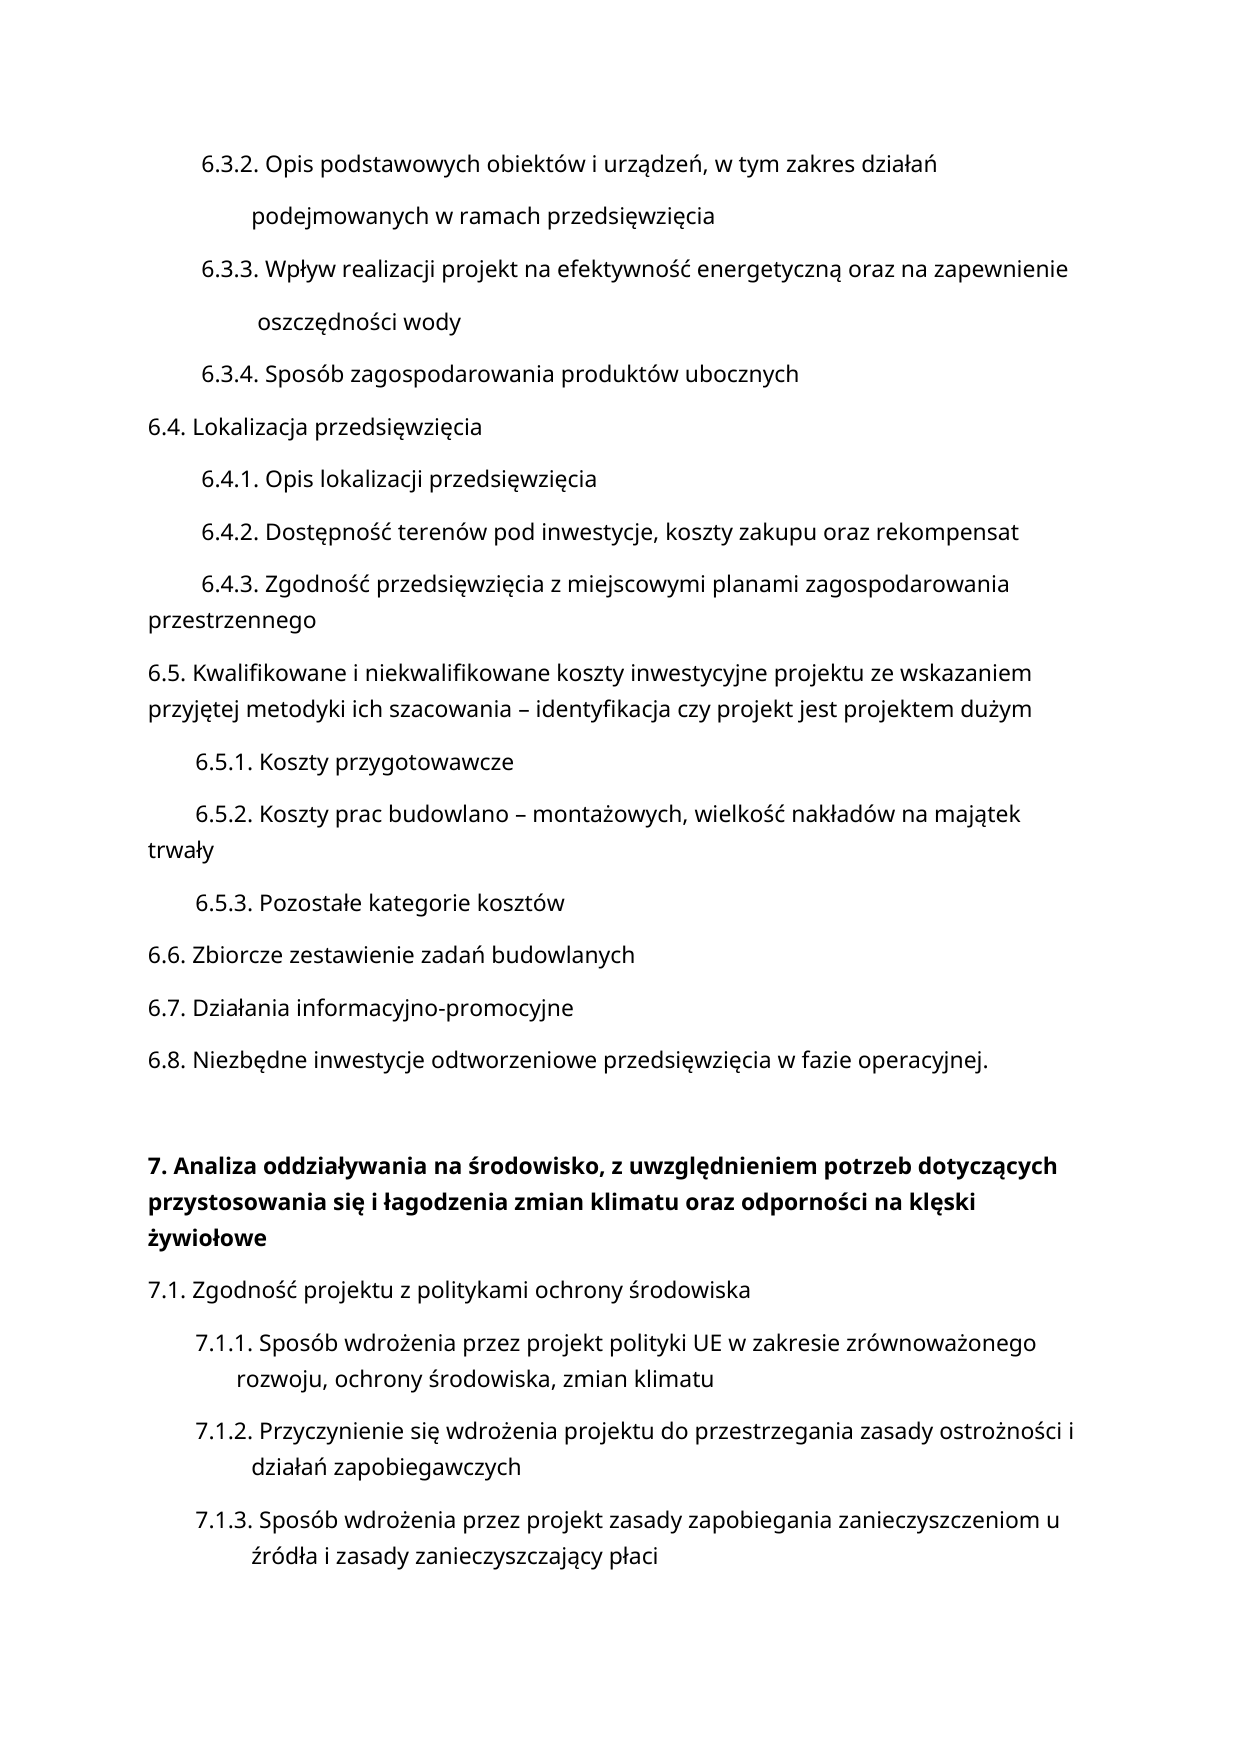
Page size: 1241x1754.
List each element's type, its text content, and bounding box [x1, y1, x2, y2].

text 6.4.2. Dostępność terenów pod inwestycje, koszty zakupu oraz rekompensat [148, 516, 1093, 547]
text 6.4.1. Opis lokalizacji przedsięwzięcia [148, 463, 1093, 494]
text 6.3.2. Opis podstawowych obiektów i urządzeń, w tym zakres działań [148, 148, 1093, 179]
text podejmowanych w ramach przedsięwzięcia [221, 200, 1093, 231]
text 7.1. Zgodność projektu z politykami ochrony środowiska [148, 1274, 1093, 1305]
text 6.4.3. Zgodność przedsięwzięcia z miejscowymi planami zagospodarowania przestrzennego [148, 568, 1093, 636]
text 6.5.3. Pozostałe kategorie kosztów [148, 887, 1093, 918]
text 6.5.1. Koszty przygotowawcze [148, 746, 1093, 777]
text 6.4. Lokalizacja przedsięwzięcia [148, 411, 1093, 442]
text 6.7. Działania informacyjno-promocyjne [148, 992, 1093, 1023]
text 7.1.3. Sposób wdrożenia przez projekt zasady zapobiegania zanieczyszczeniom u źródła i zasady zanieczyszczający płaci [148, 1504, 1093, 1571]
text 7.1.1. Sposób wdrożenia przez projekt polityki UE w zakresie zrównoważonego rozwoju, ochrony środowiska, zmian klimatu [148, 1327, 1093, 1394]
text 6.3.4. Sposób zagospodarowania produktów ubocznych [148, 358, 1093, 389]
text 6.5.2. Koszty prac budowlano – montażowych, wielkość nakładów na majątek trwały [148, 798, 1093, 865]
text 6.5. Kwalifikowane i niekwalifikowane koszty inwestycyjne projektu ze wskazaniem przyjętej metodyki ich szacowania – identyfikacja czy projekt jest projektem dużym [148, 657, 1093, 724]
text oszczędności wody [221, 305, 1093, 337]
text 6.8. Niezbędne inwestycje odtworzeniowe przedsięwzięcia w fazie operacyjnej. [148, 1044, 1093, 1076]
text 6.6. Zbiorcze zestawienie zadań budowlanych [148, 939, 1093, 971]
text 7.1.2. Przyczynienie się wdrożenia projektu do przestrzegania zasady ostrożności i działań zapobiegawczych [148, 1415, 1093, 1482]
text 7. Analiza oddziaływania na środowisko, z uwzględnieniem potrzeb dotyczących przystosowania się i łagodzenia zmian klimatu oraz odporności na klęski żywiołowe [148, 1150, 1093, 1253]
text 6.3.3. Wpływ realizacji projekt na efektywność energetyczną oraz na zapewnienie [148, 253, 1093, 284]
